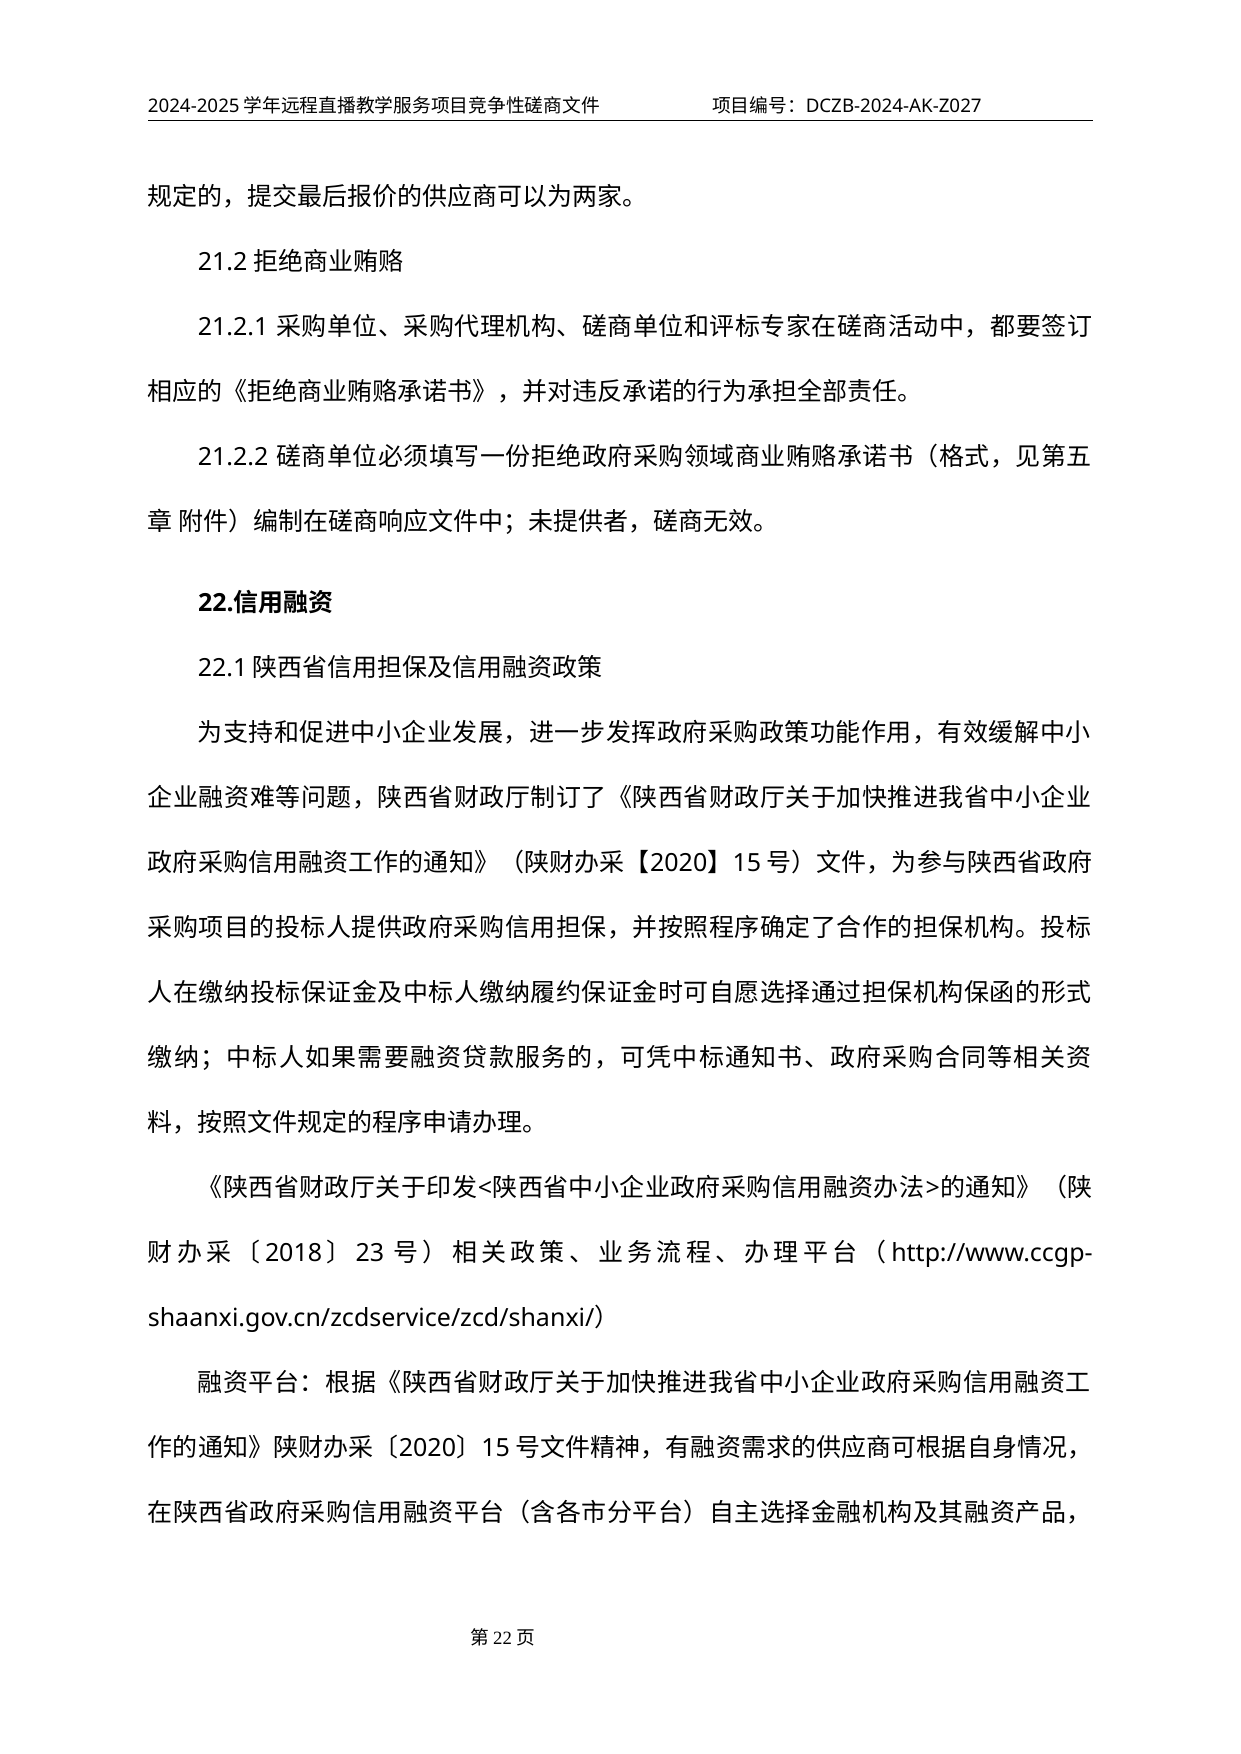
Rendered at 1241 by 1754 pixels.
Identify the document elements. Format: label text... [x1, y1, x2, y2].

text 21.2.1 采购单位、采购代理机构、磋商单位和评标专家在磋商活动中，都要签订相应的《拒绝商业贿赂承诺书》，并对违反承诺的行为承担全部责任。 [148, 292, 1093, 422]
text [148, 1348, 1093, 1543]
text 21.2.2 磋商单位必须填写一份拒绝政府采购领域商业贿赂承诺书（格式，见第五章 附件）编制在磋商响应文件中；未提供者，磋商无效。 [148, 422, 1093, 552]
text 22.信用融资 [148, 568, 1093, 633]
text 22.1陕西省信用担保及信用融资政策 [148, 633, 1093, 698]
text 为支持和促进中小企业发展，进一步发挥政府采购政策功能作用，有效缓解中小企业融资难等问题，陕西省财政厅制订了《陕西省财政厅关于加快推进我省中小企业政府采购信用融资工作的通知》（陕财办采【2020】15号）文件，为参与陕西省政府采购项目的投标人提供政府采购信用担保，并按照程序确定了合作的担保机构。投标人在缴纳投标保证金及中标人缴纳履约保证金时可自愿选择通过担保机构保函的形式缴纳；中标人如果需要融资贷款服务的，可凭中标通知书、政府采购合同等相关资料，按照文件规定的程序申请办理。 [148, 698, 1093, 1153]
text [148, 162, 1093, 227]
text 《陕西省财政厅关于印发<陕西省中小企业政府采购信用融资办法>的通知》（陕财办采〔2018〕23号）相关政策、业务流程、办理平台（http://www.ccgp-shaanxi.gov.cn/zcdservice/zcd/shanxi/） [148, 1153, 1093, 1348]
text 21.2 拒绝商业贿赂 [148, 227, 1093, 292]
